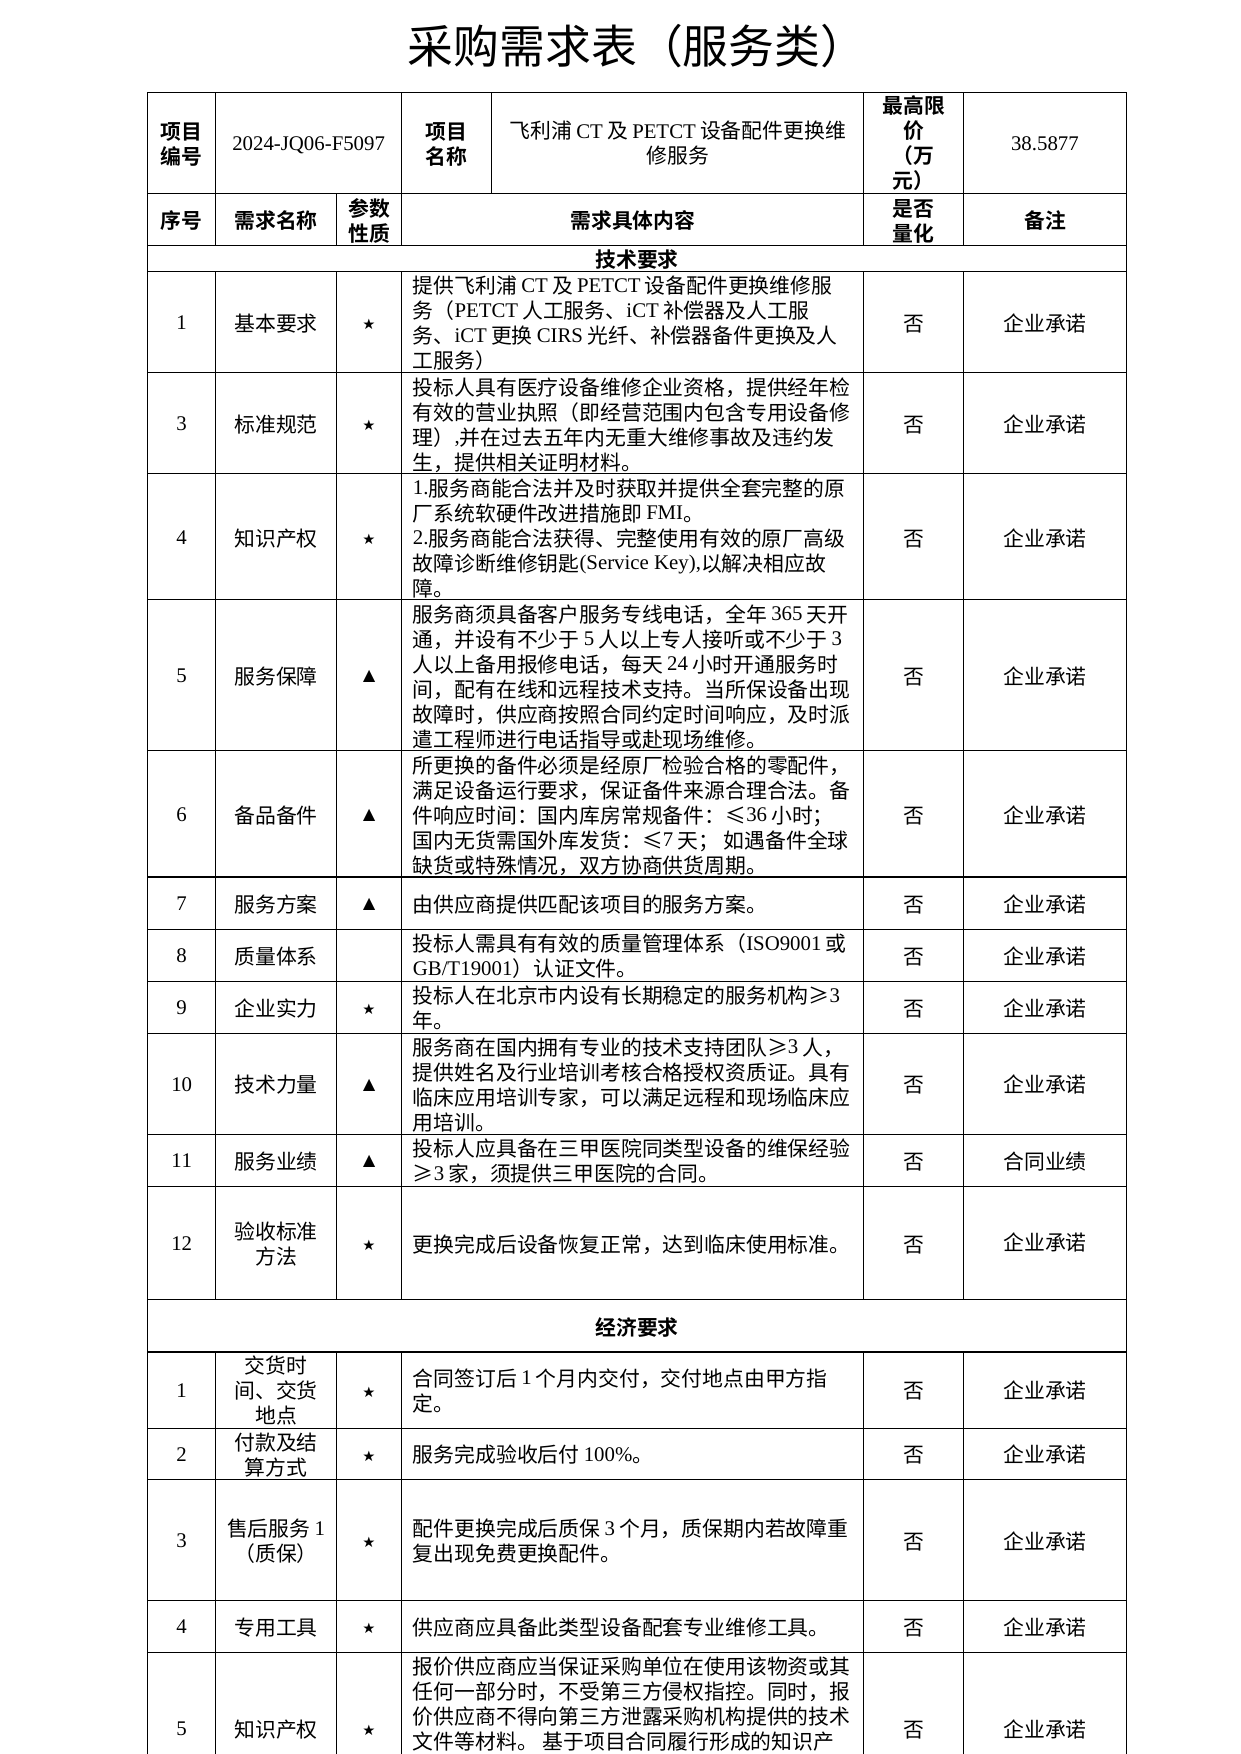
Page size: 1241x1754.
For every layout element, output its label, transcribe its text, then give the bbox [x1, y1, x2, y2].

table_cell 企业承诺 [964, 600, 1126, 750]
table_cell 参数 性质 [337, 194, 401, 245]
table_cell 38.5877 [964, 93, 1126, 193]
table_cell 否 [864, 1429, 963, 1479]
table_cell 服务方案 [216, 878, 336, 928]
table_cell 否 [864, 1187, 963, 1299]
table_cell 否 [864, 1653, 963, 1754]
table_cell 企业承诺 [964, 474, 1126, 599]
table_cell ▲ [337, 600, 401, 750]
table_cell 飞利浦CT及PETCT设备配件更换维修服务 [492, 93, 863, 193]
table_cell 3 [148, 373, 215, 473]
table_cell 否 [864, 600, 963, 750]
table_cell 序号 [148, 194, 215, 245]
table_cell 所更换的备件必须是经原厂检验合格的零配件，满足设备运行要求，保证备件来源合理合法。备件响应时间：国内库房常规备件：≤36小时；国内无货需国外库发货：≤7天； 如遇备件全球缺货或特殊情况，双方协商供货周期。 [402, 751, 863, 876]
table_cell 备品备件 [216, 751, 336, 876]
table_cell 企业承诺 [964, 982, 1126, 1033]
table_cell 企业承诺 [964, 1353, 1126, 1427]
table_cell 否 [864, 1601, 963, 1652]
table_cell 合同签订后1个月内交付，交付地点由甲方指定。 [402, 1353, 863, 1427]
table_cell 10 [148, 1034, 215, 1134]
table_cell 项目 名称 [402, 93, 491, 193]
table_cell 2 [148, 1429, 215, 1479]
table_cell 企业承诺 [964, 930, 1126, 981]
table_cell 企业承诺 [964, 751, 1126, 876]
table_cell 9 [148, 982, 215, 1033]
table_cell 需求名称 [216, 194, 336, 245]
table_cell 否 [864, 1480, 963, 1600]
table_cell ★ [337, 272, 401, 372]
table_cell ★ [337, 474, 401, 599]
table_cell 4 [148, 474, 215, 599]
table_cell 企业承诺 [964, 1187, 1126, 1299]
table_cell 企业承诺 [964, 1601, 1126, 1652]
table_cell ▲ [337, 1034, 401, 1134]
table_cell ★ [337, 1353, 401, 1427]
table_cell 需求具体内容 [402, 194, 863, 245]
table_cell 标准规范 [216, 373, 336, 473]
table_cell ★ [337, 373, 401, 473]
table_cell 付款及结算方式 [216, 1429, 336, 1479]
table_cell 否 [864, 982, 963, 1033]
table_cell 否 [864, 1034, 963, 1134]
table_cell ▲ [337, 751, 401, 876]
table_cell 企业承诺 [964, 373, 1126, 473]
table_cell 技术力量 [216, 1034, 336, 1134]
table_cell 服务商在国内拥有专业的技术支持团队≥3人，提供姓名及行业培训考核合格授权资质证。具有临床应用培训专家，可以满足远程和现场临床应用培训。 [402, 1034, 863, 1134]
table_cell 否 [864, 474, 963, 599]
table_cell 知识产权 [216, 1653, 336, 1754]
table_cell 否 [864, 1135, 963, 1186]
table_cell 专用工具 [216, 1601, 336, 1652]
table_cell 投标人需具有有效的质量管理体系（ISO9001或GB/T19001）认证文件。 [402, 930, 863, 981]
table_cell 否 [864, 272, 963, 372]
table_cell 11 [148, 1135, 215, 1186]
table_header 采购需求表（服务类） [147, 0, 1126, 92]
table_cell 6 [148, 751, 215, 876]
table_cell 1 [148, 272, 215, 372]
table_cell 投标人具有医疗设备维修企业资格，提供经年检有效的营业执照（即经营范围内包含专用设备修理）,并在过去五年内无重大维修事故及违约发生，提供相关证明材料。 [402, 373, 863, 473]
table_cell 报价供应商应当保证采购单位在使用该物资或其任何一部分时，不受第三方侵权指控。同时，报价供应商不得向第三方泄露采购机构提供的技术文件等材料。 基于项目合同履行形成的知识产权和其他权益，其权属归采购单位所有，法律另有规定的除外。 [402, 1653, 863, 1754]
table_cell ▲ [337, 878, 401, 928]
table_cell 投标人在北京市内设有长期稳定的服务机构≥3年。 [402, 982, 863, 1033]
table_cell 配件更换完成后质保3个月，质保期内若故障重复出现免费更换配件。 [402, 1480, 863, 1600]
table_cell 否 [864, 751, 963, 876]
table_cell 由供应商提供匹配该项目的服务方案。 [402, 878, 863, 928]
table_cell 企业实力 [216, 982, 336, 1033]
table_cell 企业承诺 [964, 1429, 1126, 1479]
table_cell 服务商须具备客户服务专线电话，全年365天开通，并设有不少于5人以上专人接听或不少于3人以上备用报修电话，每天24小时开通服务时间，配有在线和远程技术支持。当所保设备出现故障时，供应商按照合同约定时间响应，及时派遣工程师进行电话指导或赴现场维修。 [402, 600, 863, 750]
table_cell 技术要求 [148, 246, 1126, 271]
table_cell 备注 [964, 194, 1126, 245]
table_cell 2024-JQ06-F5097 [216, 93, 401, 193]
table_cell 12 [148, 1187, 215, 1299]
table_cell 企业承诺 [964, 1480, 1126, 1600]
table_cell 最高限价 （万元） [864, 93, 963, 193]
table_cell 验收标准方法 [216, 1187, 336, 1299]
table_cell 企业承诺 [964, 1653, 1126, 1754]
table_cell ★ [337, 982, 401, 1033]
table_cell 知识产权 [216, 474, 336, 599]
table_cell ★ [337, 1480, 401, 1600]
table_cell 5 [148, 1653, 215, 1754]
table_cell 否 [864, 878, 963, 928]
table_cell 3 [148, 1480, 215, 1600]
table_cell 服务业绩 [216, 1135, 336, 1186]
table_cell 投标人应具备在三甲医院同类型设备的维保经验≥3家，须提供三甲医院的合同。 [402, 1135, 863, 1186]
table_cell 项目 编号 [148, 93, 215, 193]
table_cell 售后服务1 （质保） [216, 1480, 336, 1600]
table_cell 4 [148, 1601, 215, 1652]
table_cell 合同业绩 [964, 1135, 1126, 1186]
table_cell ★ [337, 1429, 401, 1479]
table_cell 服务完成验收后付100%。 [402, 1429, 863, 1479]
table_cell ★ [337, 1653, 401, 1754]
table_cell 1 [148, 1353, 215, 1427]
table_cell ★ [337, 1601, 401, 1652]
table_cell 1.服务商能合法并及时获取并提供全套完整的原厂系统软硬件改进措施即FMI。 2.服务商能合法获得、完整使用有效的原厂高级故障诊断维修钥匙(Service Key),以解决相应故障。 [402, 474, 863, 599]
table_cell 服务保障 [216, 600, 336, 750]
table_cell 8 [148, 930, 215, 981]
table_cell 更换完成后设备恢复正常，达到临床使用标准。 [402, 1187, 863, 1299]
table_cell 否 [864, 373, 963, 473]
table_cell 供应商应具备此类型设备配套专业维修工具。 [402, 1601, 863, 1652]
table_cell 否 [864, 930, 963, 981]
table_cell ★ [337, 1187, 401, 1299]
table_cell 交货时间、交货地点 [216, 1353, 336, 1427]
table_cell 经济要求 [148, 1300, 1126, 1351]
table_cell 企业承诺 [964, 1034, 1126, 1134]
table_cell 企业承诺 [964, 878, 1126, 928]
table_cell 提供飞利浦CT及PETCT设备配件更换维修服务（PETCT人工服务、iCT补偿器及人工服务、iCT更换CIRS光纤、补偿器备件更换及人工服务） [402, 272, 863, 372]
table_cell 5 [148, 600, 215, 750]
table_cell 是否 量化 [864, 194, 963, 245]
table_cell 基本要求 [216, 272, 336, 372]
table_cell 7 [148, 878, 215, 928]
table_cell [337, 930, 401, 981]
table_cell ▲ [337, 1135, 401, 1186]
table_cell 企业承诺 [964, 272, 1126, 372]
table_cell 质量体系 [216, 930, 336, 981]
table_cell 否 [864, 1353, 963, 1427]
